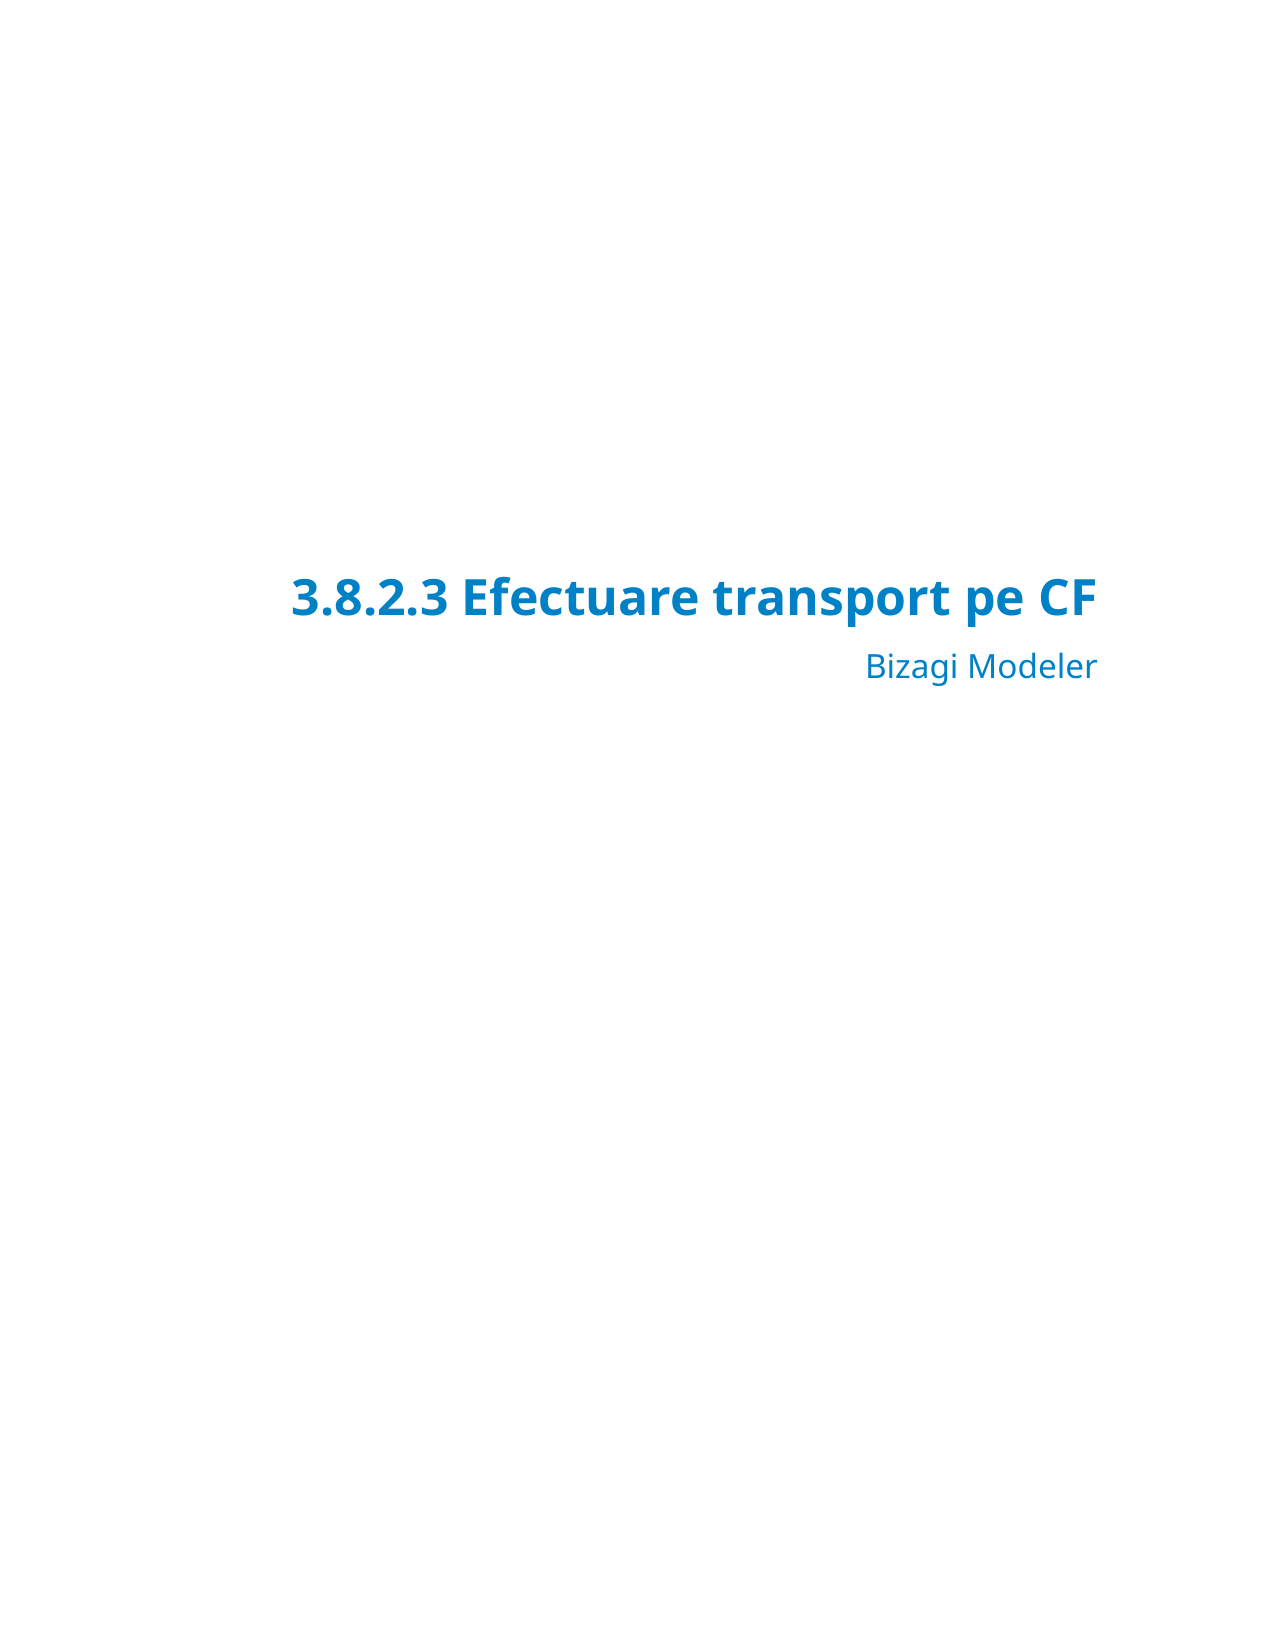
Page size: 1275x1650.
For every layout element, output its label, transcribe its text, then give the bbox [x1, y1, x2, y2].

title 3.8.2.3 Efectuare transport pe CF [177, 562, 1098, 630]
subtitle Bizagi Modeler [177, 642, 1098, 688]
